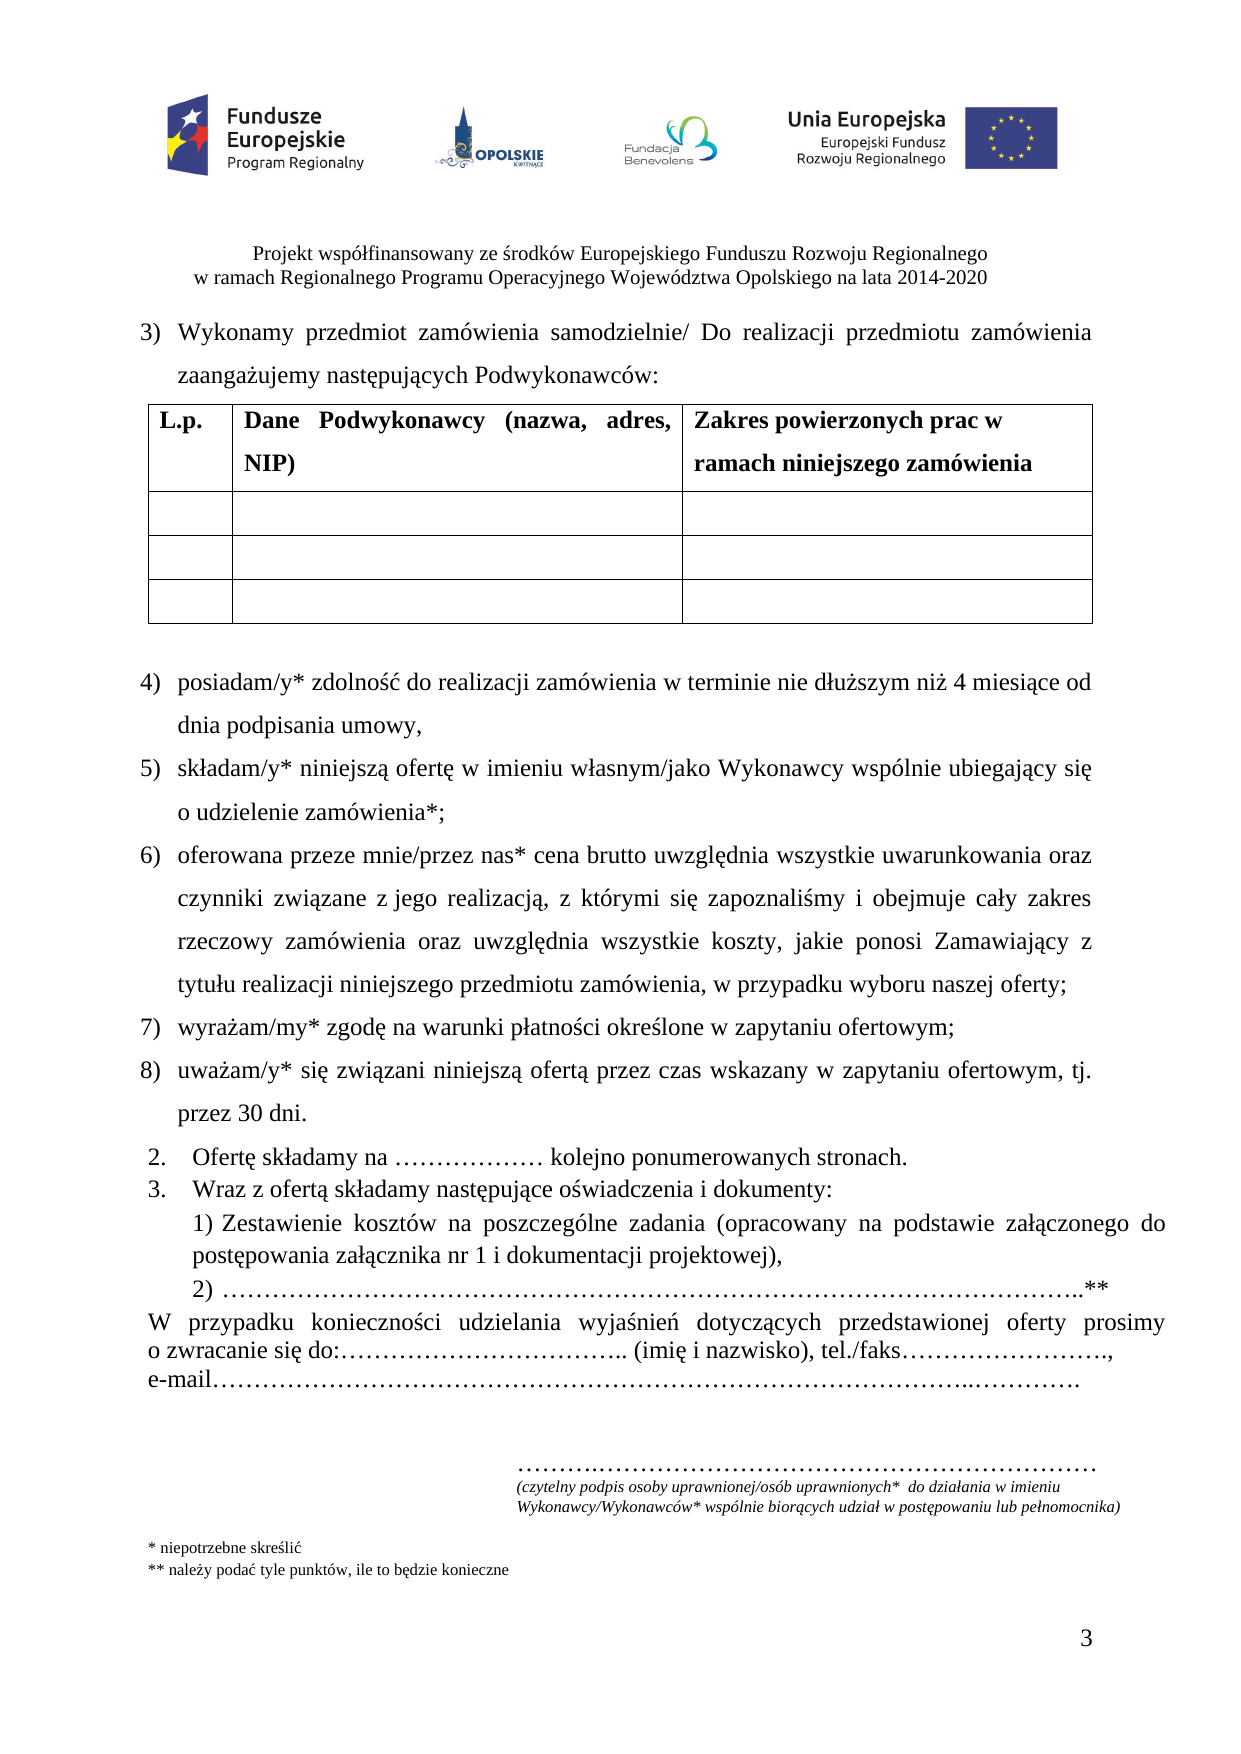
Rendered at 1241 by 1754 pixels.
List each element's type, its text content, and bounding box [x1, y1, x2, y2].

list składam/y* niniejszą ofertę w imieniu własnym/jako Wykonawcy wspólnie ubiegający się o udzielenie zamówienia*; [140, 753, 1093, 825]
table_cell [683, 536, 1092, 579]
list …………………………………………………………………………………………..** [192, 1274, 1166, 1302]
list Zestawienie kosztów na poszczególne zadania (opracowany na podstawie załączonego do postępowania załącznika nr 1 i dokumentacji projektowej), [192, 1208, 1166, 1269]
table_cell [149, 536, 232, 579]
text ……….…………………………………………………… [148, 1448, 1166, 1477]
table_cell [233, 580, 682, 623]
table_header Zakres powierzonych prac w ramach niniejszego zamówienia [683, 405, 1092, 491]
table_cell [683, 492, 1092, 535]
list Ofertę składamy na ……………… kolejno ponumerowanych stronach. [148, 1142, 1093, 1170]
list wyrażam/my* zgodę na warunki płatności określone w zapytaniu ofertowym; [140, 1012, 1093, 1041]
table_cell [233, 492, 682, 535]
list Wykonamy przedmiot zamówienia samodzielnie/ Do realizacji przedmiotu zamówienia zaangażujemy następujących Podwykonawców: [140, 317, 1093, 389]
list oferowana przeze mnie/przez nas* cena brutto uwzględnia wszystkie uwarunkowania oraz czynniki związane z jego realizacją, z którymi się zapoznaliśmy i obejmuje cały zakres rzeczowy zamówienia oraz uwzględnia wszystkie koszty, jakie ponosi Zamawiający z tytułu realizacji niniejszego przedmiotu zamówienia, w przypadku wyboru naszej oferty; [140, 840, 1093, 998]
text (czytelny podpis osoby uprawnionej/osób uprawnionych* do działania w imieniu Wykonawcy/Wykonawców* wspólnie biorących udział w postępowaniu lub pełnomocnika) [516, 1477, 1166, 1516]
list uważam/y* się związani niniejszą ofertą przez czas wskazany w zapytaniu ofertowym, tj. przez 30 dni. [140, 1055, 1093, 1127]
picture [147, 73, 1093, 198]
text * niepotrzebne skreślić [148, 1538, 1166, 1557]
text W przypadku konieczności udzielania wyjaśnień dotyczących przedstawionej oferty prosimy o zwracanie się do:…………………………….. (imię i nazwisko), tel./faks……………………., [148, 1307, 1166, 1364]
table_header L.p. [149, 405, 232, 491]
list posiadam/y* zdolność do realizacji zamówienia w terminie nie dłuższym niż 4 miesiące od dnia podpisania umowy, [140, 667, 1093, 739]
list Wraz z ofertą składamy następujące oświadczenia i dokumenty: [148, 1174, 1166, 1203]
table_cell [149, 492, 232, 535]
text ** należy podać tyle punktów, ile to będzie konieczne [148, 1559, 1166, 1579]
table_cell [149, 580, 232, 623]
table_cell [683, 580, 1092, 623]
table_cell [233, 536, 682, 579]
table_header Dane Podwykonawcy (nazwa, adres, NIP) [233, 405, 682, 491]
text e-mail………………………………………………………………………………..…………. [148, 1364, 1166, 1393]
